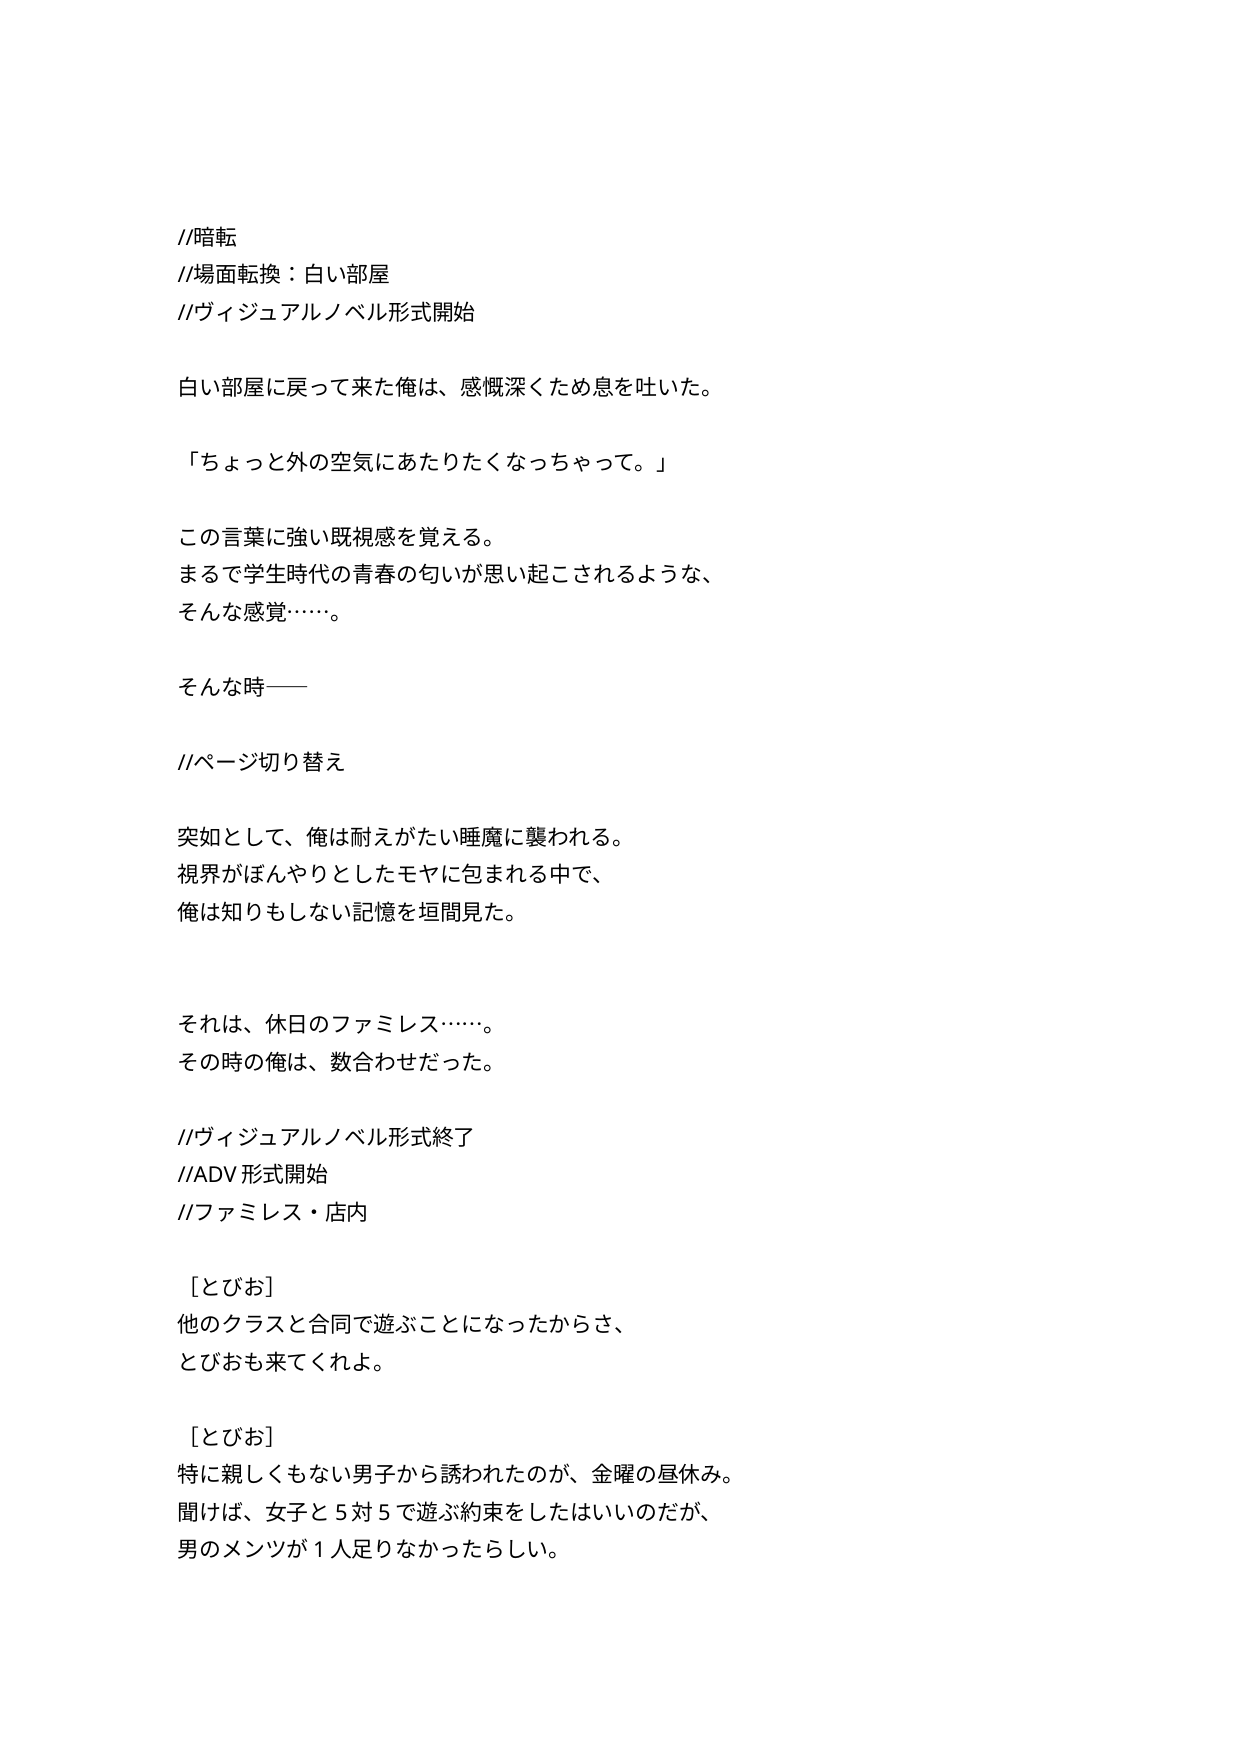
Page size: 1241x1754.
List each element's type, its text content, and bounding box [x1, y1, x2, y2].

text 白い部屋に戻って来た俺は、感慨深くため息を吐いた。 [177, 367, 1063, 404]
text とびおも来てくれよ。 [177, 1342, 1063, 1379]
text ［とびお］ [177, 1267, 1063, 1304]
text //ページ切り替え [177, 742, 1063, 779]
text 突如として、俺は耐えがたい睡魔に襲われる。 [177, 817, 1063, 854]
text //ADV形式開始 [177, 1154, 1063, 1192]
text 俺は知りもしない記憶を垣間見た。 [177, 892, 1063, 929]
text //場面転換：白い部屋 [177, 254, 1063, 292]
text 他のクラスと合同で遊ぶことになったからさ、 [177, 1304, 1063, 1342]
text 「ちょっと外の空気にあたりたくなっちゃって。」 [177, 442, 1063, 479]
text 聞けば、女子と5対5で遊ぶ約束をしたはいいのだが、 [177, 1492, 1063, 1529]
text それは、休日のファミレス……。 [177, 1004, 1063, 1042]
text そんな時―― [177, 667, 1063, 704]
text 男のメンツが1人足りなかったらしい。 [177, 1529, 1063, 1567]
text //ファミレス・店内 [177, 1192, 1063, 1229]
text //暗転 [177, 217, 1063, 254]
text 特に親しくもない男子から誘われたのが、金曜の昼休み。 [177, 1454, 1063, 1492]
text まるで学生時代の青春の匂いが思い起こされるような、 [177, 554, 1063, 592]
text //ヴィジュアルノベル形式開始 [177, 292, 1063, 329]
text 視界がぼんやりとしたモヤに包まれる中で、 [177, 854, 1063, 892]
text その時の俺は、数合わせだった。 [177, 1042, 1063, 1079]
text //ヴィジュアルノベル形式終了 [177, 1117, 1063, 1154]
text そんな感覚……。 [177, 592, 1063, 629]
text ［とびお］ [177, 1417, 1063, 1454]
text この言葉に強い既視感を覚える。 [177, 517, 1063, 554]
